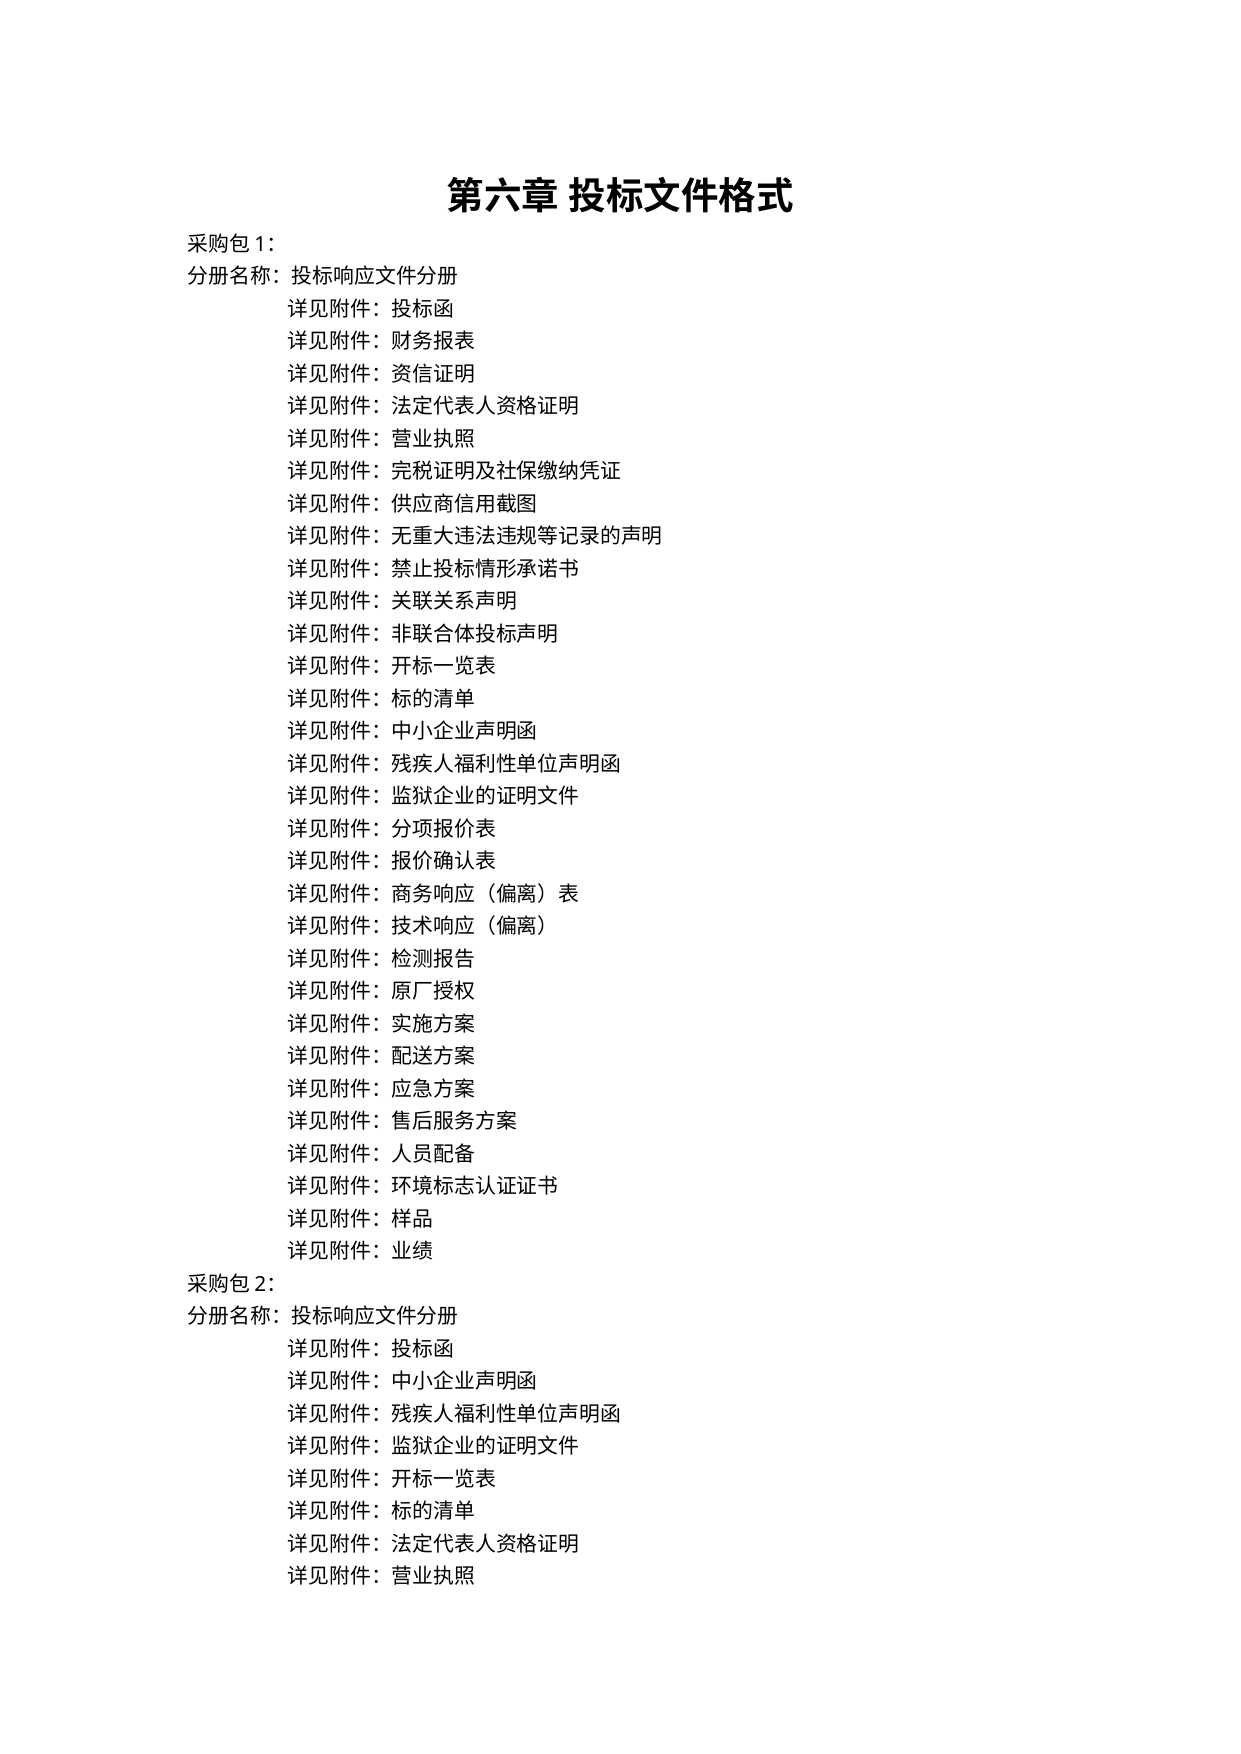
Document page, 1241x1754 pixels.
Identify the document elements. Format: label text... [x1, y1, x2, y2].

text 分册名称：投标响应文件分册 [187, 1299, 1053, 1332]
text 详见附件：商务响应（偏离）表 [187, 877, 1053, 909]
text 详见附件：关联关系声明 [187, 584, 1053, 617]
text 详见附件：分项报价表 [187, 812, 1053, 844]
text 详见附件：资信证明 [187, 357, 1053, 389]
text 详见附件：禁止投标情形承诺书 [187, 552, 1053, 584]
text 详见附件：残疾人福利性单位声明函 [187, 747, 1053, 779]
text 详见附件：样品 [187, 1202, 1053, 1234]
text 详见附件：检测报告 [187, 942, 1053, 974]
text 详见附件：残疾人福利性单位声明函 [187, 1397, 1053, 1429]
text 详见附件：开标一览表 [187, 649, 1053, 682]
text 详见附件：财务报表 [187, 324, 1053, 357]
text 采购包1： [187, 227, 1053, 259]
text 详见附件：业绩 [187, 1234, 1053, 1267]
text 详见附件：报价确认表 [187, 844, 1053, 877]
text 采购包2： [187, 1267, 1053, 1299]
text 详见附件：应急方案 [187, 1072, 1053, 1104]
text 详见附件：标的清单 [187, 1494, 1053, 1527]
text 详见附件：无重大违法违规等记录的声明 [187, 519, 1053, 552]
text 详见附件：监狱企业的证明文件 [187, 779, 1053, 812]
text 详见附件：营业执照 [187, 1559, 1053, 1592]
text 详见附件：原厂授权 [187, 974, 1053, 1007]
text 详见附件：环境标志认证证书 [187, 1169, 1053, 1202]
text 详见附件：投标函 [187, 292, 1053, 324]
text 详见附件：中小企业声明函 [187, 714, 1053, 747]
text 详见附件：监狱企业的证明文件 [187, 1429, 1053, 1462]
text 详见附件：完税证明及社保缴纳凭证 [187, 454, 1053, 487]
text 第六章 投标文件格式 [187, 162, 1053, 227]
text 详见附件：技术响应（偏离） [187, 909, 1053, 942]
text 详见附件：营业执照 [187, 422, 1053, 454]
text 详见附件：中小企业声明函 [187, 1364, 1053, 1397]
text 详见附件：法定代表人资格证明 [187, 1527, 1053, 1559]
text 详见附件：人员配备 [187, 1137, 1053, 1169]
text 详见附件：实施方案 [187, 1007, 1053, 1039]
text 详见附件：非联合体投标声明 [187, 617, 1053, 649]
text 详见附件：开标一览表 [187, 1462, 1053, 1494]
text 详见附件：配送方案 [187, 1039, 1053, 1072]
text 分册名称：投标响应文件分册 [187, 259, 1053, 292]
text 详见附件：售后服务方案 [187, 1104, 1053, 1137]
text 详见附件：法定代表人资格证明 [187, 389, 1053, 422]
text 详见附件：供应商信用截图 [187, 487, 1053, 519]
text 详见附件：投标函 [187, 1332, 1053, 1364]
text 详见附件：标的清单 [187, 682, 1053, 714]
